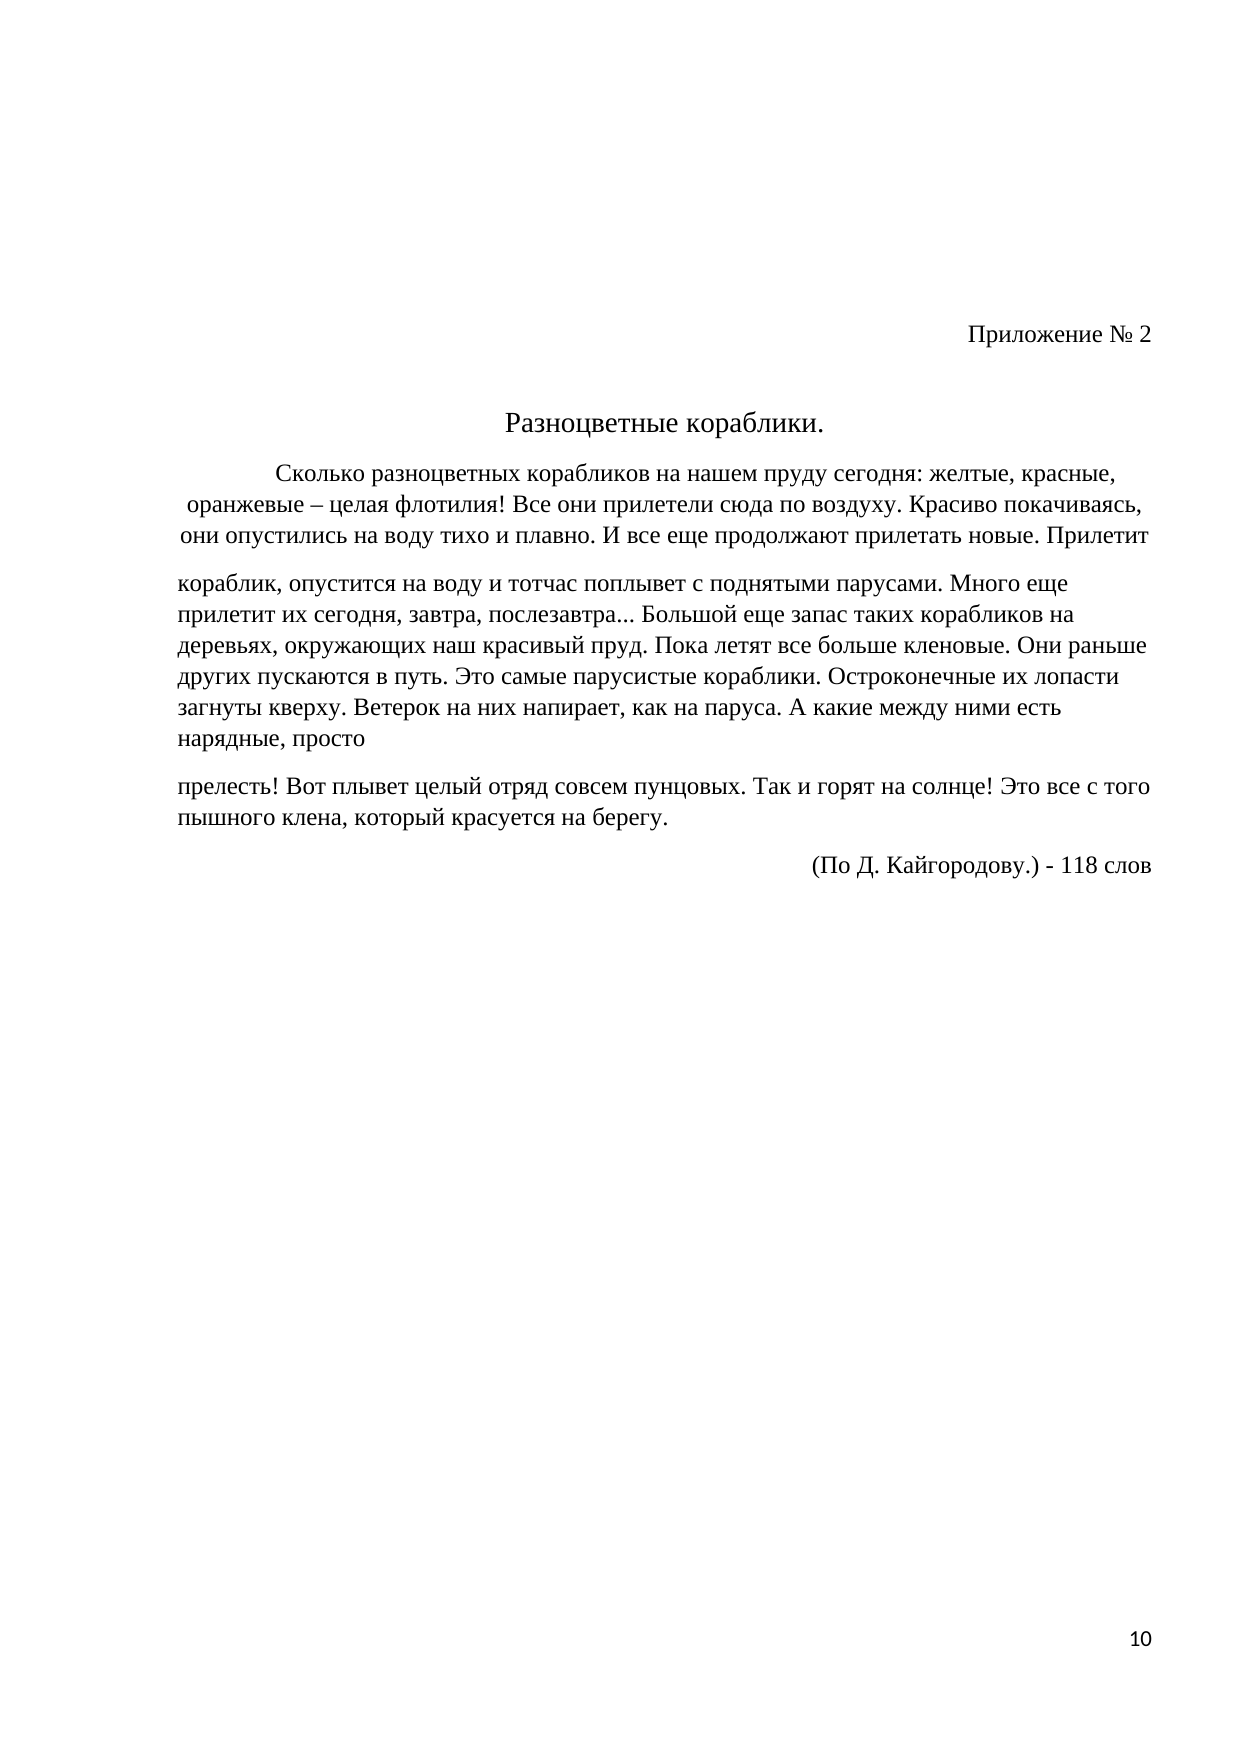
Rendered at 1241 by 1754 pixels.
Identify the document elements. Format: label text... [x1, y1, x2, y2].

text (По Д. Кайгородову.) - 118 слов [177, 850, 1152, 879]
text Сколько разноцветных корабликов на нашем пруду сегодня: желтые, красные, оранжевые – целая флотилия! Все они прилетели сюда по воздуху. Красиво покачиваясь, они опустились на воду тихо и плавно. И все еще продолжают прилетать новые. Прилетит [177, 458, 1152, 549]
text прелесть! Вот плывет целый отряд совсем пунцовых. Так и горят на солнце! Это все с того пышного клена, который красуется на берегу. [177, 771, 1152, 831]
text Приложение № 2 [177, 319, 1152, 348]
text кораблик, опустится на воду и тотчас поплывет с поднятыми парусами. Много еще прилетит их сегодня, завтра, послезавтра... Большой еще запас таких корабликов на деревьях, окружающих наш красивый пруд. Пока летят все больше кленовые. Они раньше других пускаются в путь. Это самые парусистые кораблики. Остроконечные их лопасти загнуты кверху. Ветерок на них напирает, как на паруса. А какие между ними есть нарядные, просто [177, 568, 1152, 752]
text Разноцветные кораблики. [177, 406, 1152, 439]
